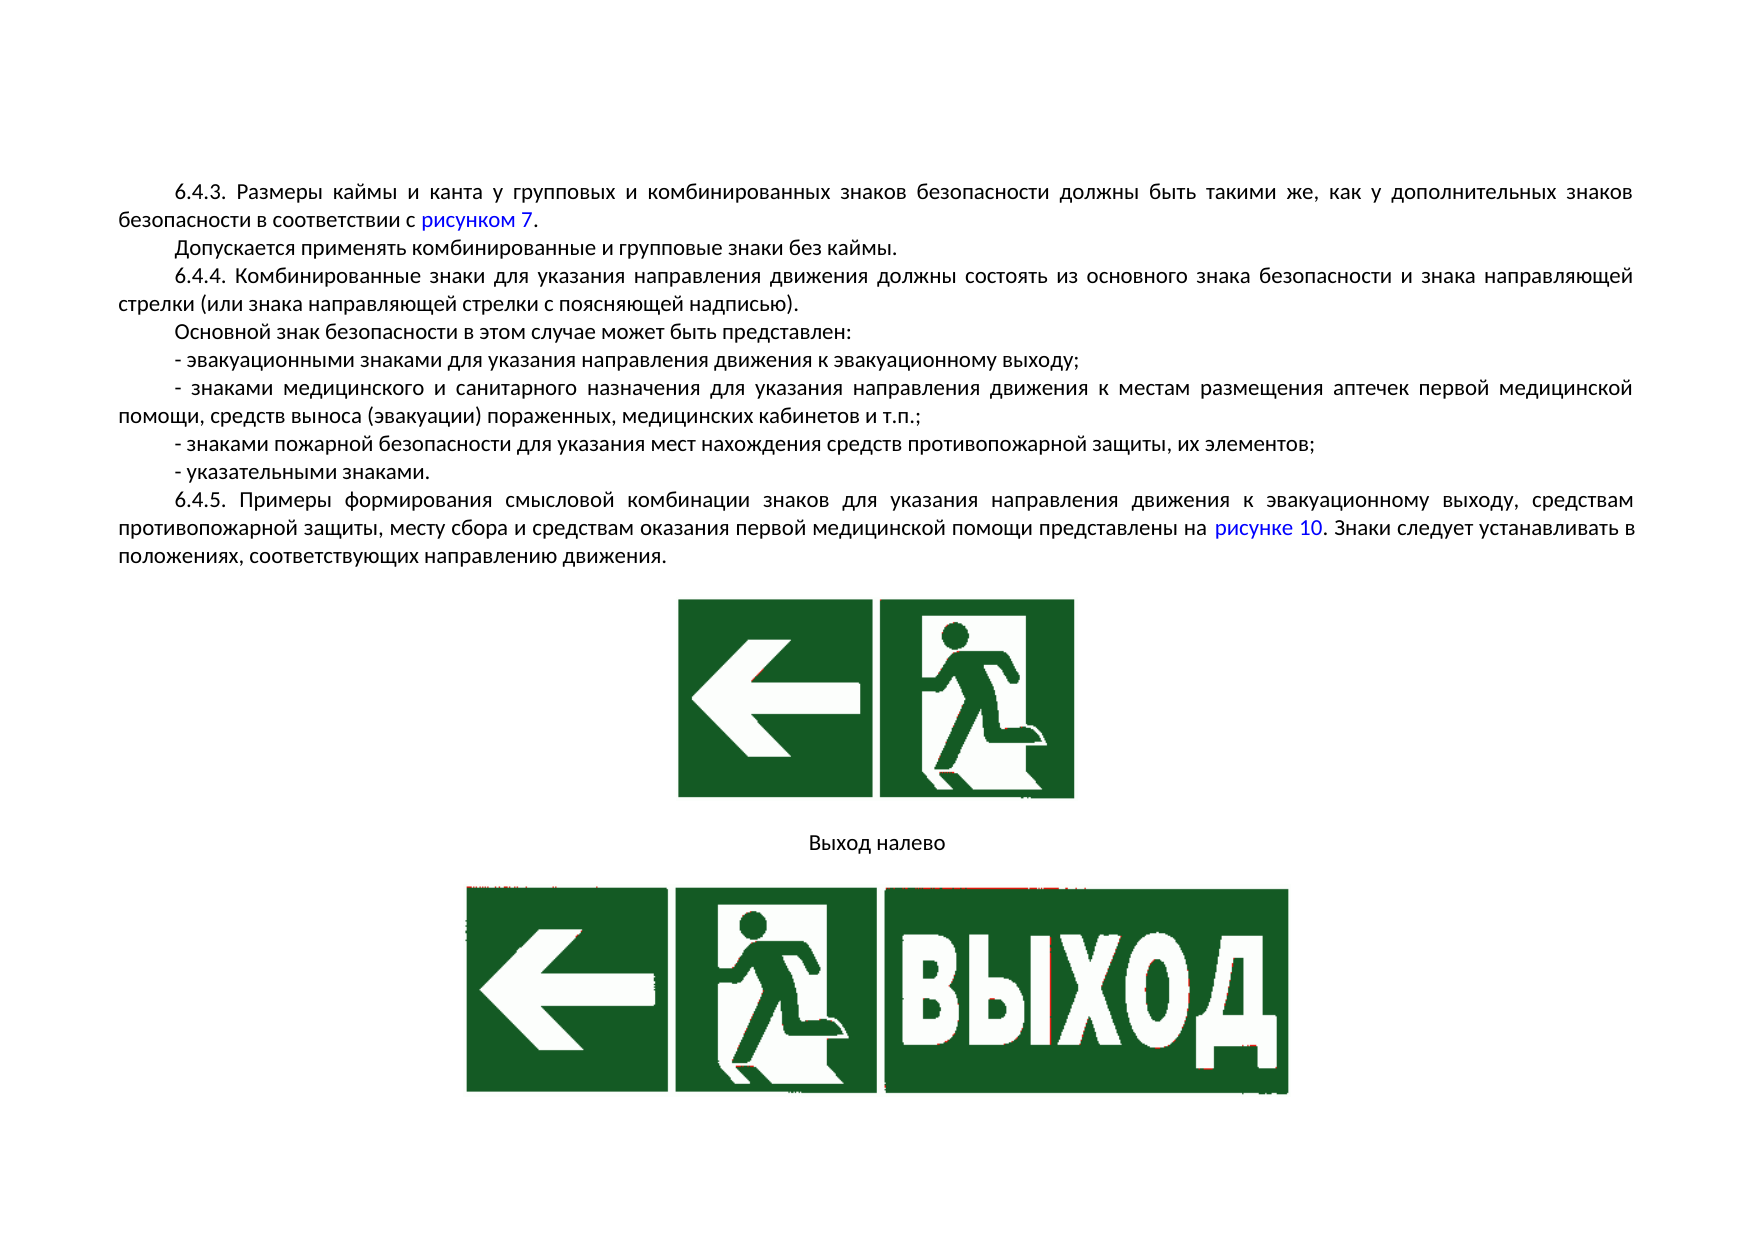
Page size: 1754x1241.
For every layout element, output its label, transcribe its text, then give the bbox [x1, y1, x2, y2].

text 6.4.5. Примеры формирования смысловой комбинации знаков для указания направления движения к эвакуационному выходу, средствам противопожарной защиты, месту сбора и средствам оказания первой медицинской помощи представлены на рисунке 10. Знаки следует устанавливать в положениях, соответствующих направлению движения. [118, 485, 1636, 569]
text Выход налево [118, 828, 1636, 857]
text - знаками пожарной безопасности для указания мест нахождения средств противопожарной защиты, их элементов; [118, 429, 1636, 457]
text - эвакуационными знаками для указания направления движения к эвакуационному выходу; [118, 345, 1636, 373]
text Допускается применять комбинированные и групповые знаки без каймы. [118, 233, 1636, 261]
text Основной знак безопасности в этом случае может быть представлен: [118, 317, 1636, 345]
text 6.4.4. Комбинированные знаки для указания направления движения должны состоять из основного знака безопасности и знака направляющей стрелки (или знака направляющей стрелки с поясняющей надписью). [118, 261, 1636, 317]
text - указательными знаками. [118, 457, 1636, 485]
text 6.4.3. Размеры каймы и канта у групповых и комбинированных знаков безопасности должны быть такими же, как у дополнительных знаков безопасности в соответствии с рисунком 7. [118, 177, 1636, 233]
picture [676, 597, 1078, 801]
text - знаками медицинского и санитарного назначения для указания направления движения к местам размещения аптечек первой медицинской помощи, средств выноса (эвакуации) пораженных, медицинских кабинетов и т.п.; [118, 373, 1636, 429]
picture [463, 884, 1291, 1097]
